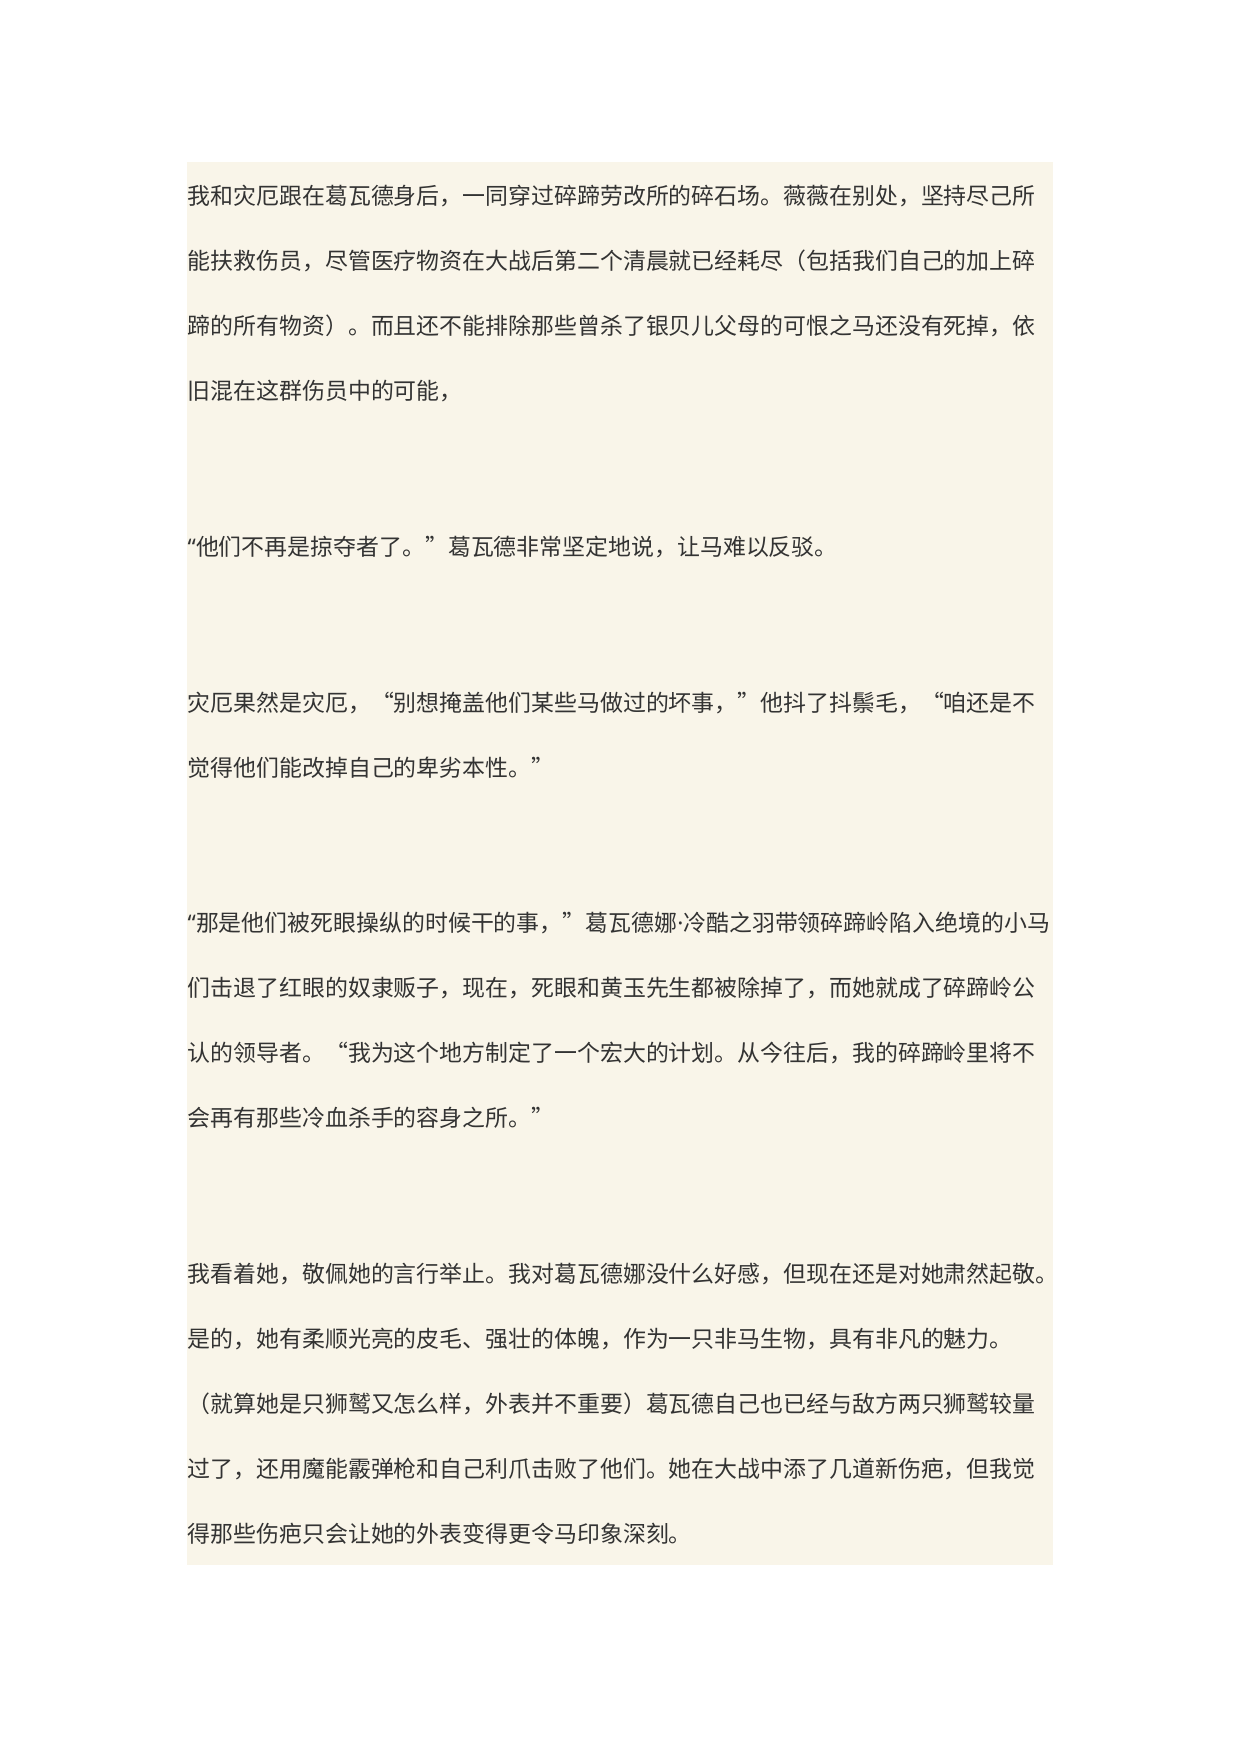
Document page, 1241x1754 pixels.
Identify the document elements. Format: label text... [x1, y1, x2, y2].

text “那是他们被死眼操纵的时候干的事，”葛瓦德娜·冷酷之羽带领碎蹄岭陷入绝境的小马们击退了红眼的奴隶贩子，现在，死眼和黄玉先生都被除掉了，而她就成了碎蹄岭公认的领导者。“我为这个地方制定了一个宏大的计划。从今往后，我的碎蹄岭里将不会再有那些冷血杀手的容身之所。” [187, 889, 1053, 1149]
text 我和灾厄跟在葛瓦德身后，一同穿过碎蹄劳改所的碎石场。薇薇在别处，坚持尽己所能扶救伤员，尽管医疗物资在大战后第二个清晨就已经耗尽（包括我们自己的加上碎蹄的所有物资）。而且还不能排除那些曾杀了银贝儿父母的可恨之马还没有死掉，依旧混在这群伤员中的可能， [187, 162, 1053, 422]
text “他们不再是掠夺者了。”葛瓦德非常坚定地说，让马难以反驳。 [187, 513, 1053, 578]
text 我看着她，敬佩她的言行举止。我对葛瓦德娜没什么好感，但现在还是对她肃然起敬。是的，她有柔顺光亮的皮毛、强壮的体魄，作为一只非马生物，具有非凡的魅力。（就算她是只狮鹫又怎么样，外表并不重要）葛瓦德自己也已经与敌方两只狮鹫较量过了，还用魔能霰弹枪和自己利爪击败了他们。她在大战中添了几道新伤疤，但我觉得那些伤疤只会让她的外表变得更令马印象深刻。 [187, 1240, 1053, 1565]
text 灾厄果然是灾厄，“别想掩盖他们某些马做过的坏事，”他抖了抖鬃毛，“咱还是不觉得他们能改掉自己的卑劣本性。” [187, 669, 1053, 799]
